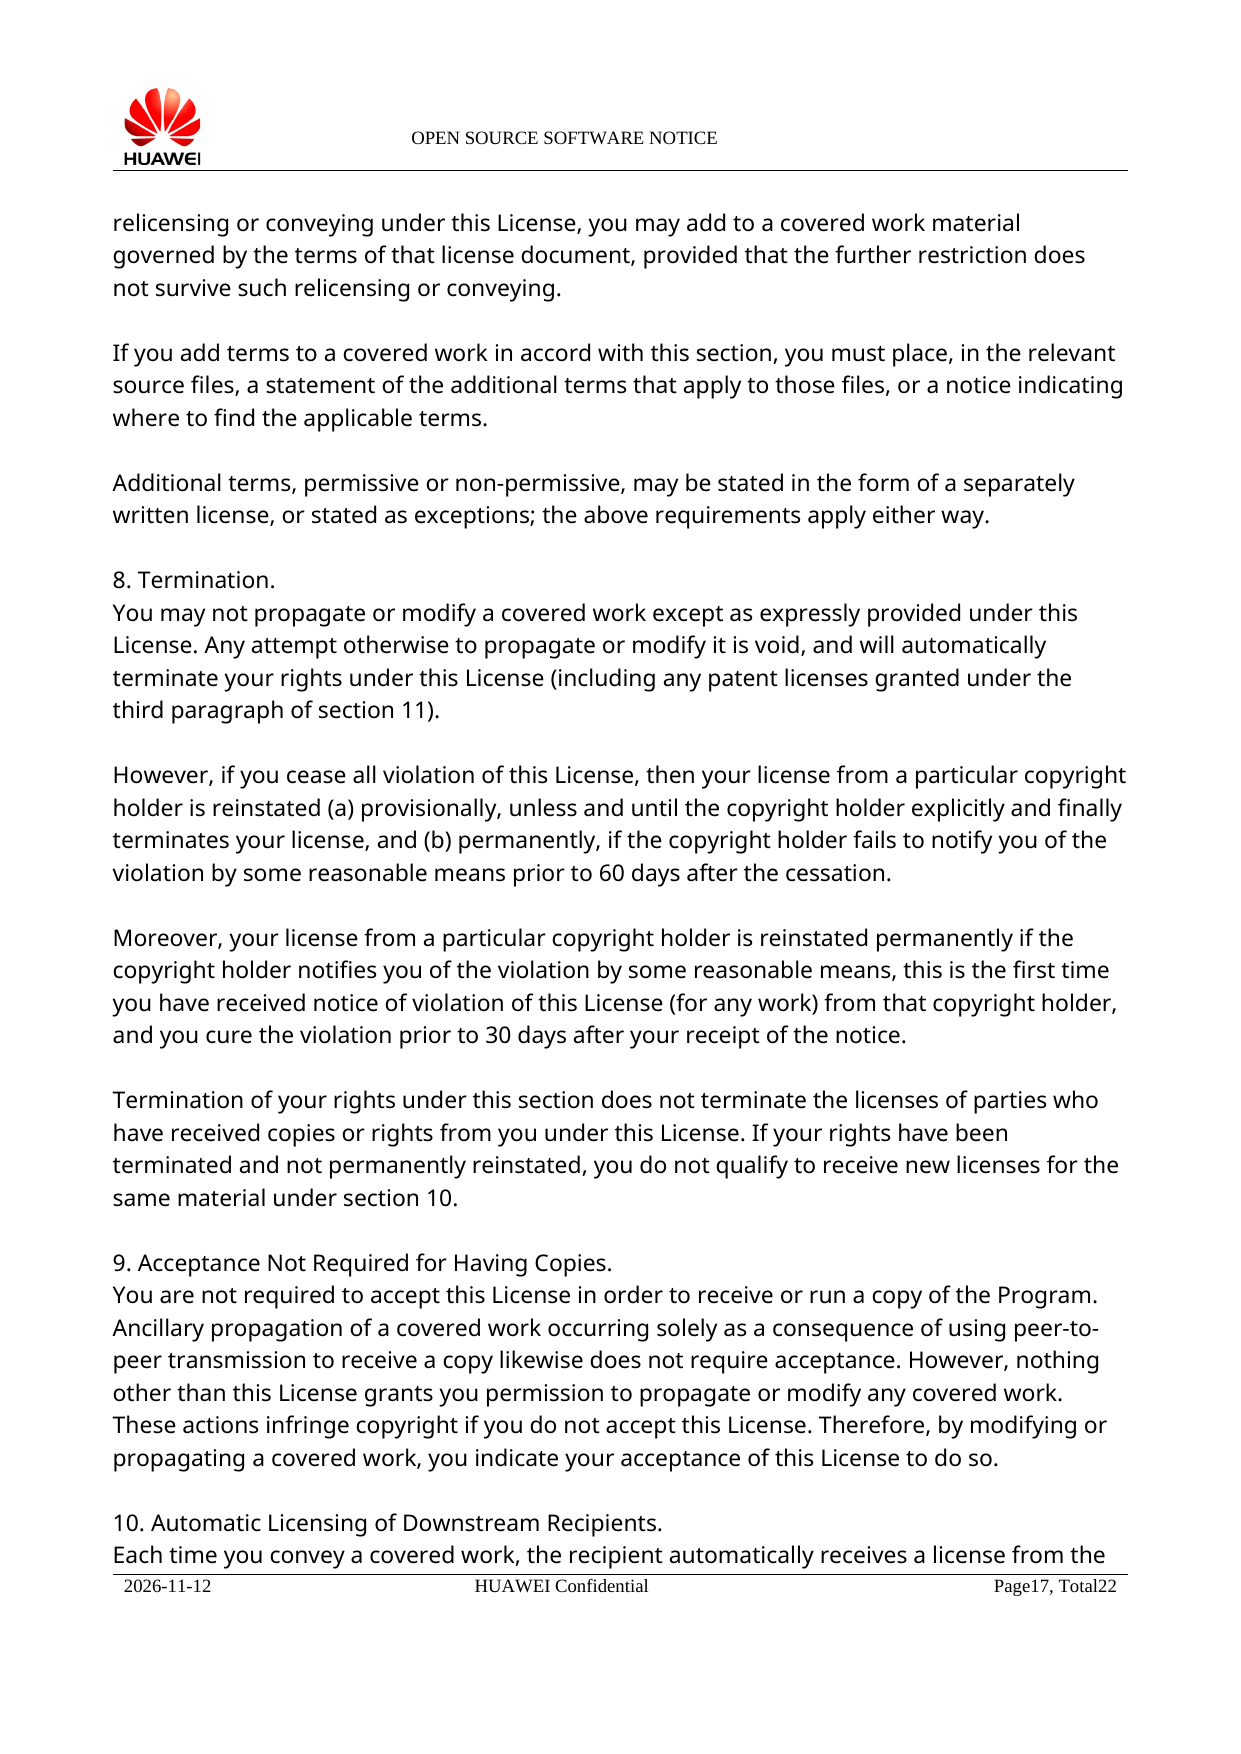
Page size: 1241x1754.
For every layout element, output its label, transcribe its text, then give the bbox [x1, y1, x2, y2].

text You may not propagate or modify a covered work except as expressly provided under this License. Any attempt otherwise to propagate or modify it is void, and will automatically terminate your rights under this License (including any patent licenses granted under the third paragraph of section 11). [112, 596, 1128, 726]
text If you add terms to a covered work in accord with this section, you must place, in the relevant source files, a statement of the additional terms that apply to those files, or a notice indicating where to find the applicable terms. [112, 336, 1128, 434]
text 10. Automatic Licensing of Downstream Recipients. [112, 1506, 1128, 1539]
text 9. Acceptance Not Required for Having Copies. [112, 1246, 1128, 1279]
text You are not required to accept this License in order to receive or run a copy of the Program. Ancillary propagation of a covered work occurring solely as a consequence of using peer-to-peer transmission to receive a copy likewise does not require acceptance. However, nothing other than this License grants you permission to propagate or modify any covered work. These actions infringe copyright if you do not accept this License. Therefore, by modifying or propagating a covered work, you indicate your acceptance of this License to do so. [112, 1279, 1128, 1474]
text However, if you cease all violation of this License, then your license from a particular copyright holder is reinstated (a) provisionally, unless and until the copyright holder explicitly and finally terminates your license, and (b) permanently, if the copyright holder fails to notify you of the violation by some reasonable means prior to 60 days after the cessation. [112, 759, 1128, 889]
text 8. Termination. [112, 564, 1128, 596]
text Termination of your rights under this section does not terminate the licenses of parties who have received copies or rights from you under this License. If your rights have been terminated and not permanently reinstated, you do not qualify to receive new licenses for the same material under section 10. [112, 1084, 1128, 1214]
picture [124, 88, 201, 165]
text Moreover, your license from a particular copyright holder is reinstated permanently if the copyright holder notifies you of the violation by some reasonable means, this is the first time you have received notice of violation of this License (for any work) from that copyright holder, and you cure the violation prior to 30 days after your receipt of the notice. [112, 921, 1128, 1051]
text Additional terms, permissive or non-permissive, may be stated in the form of a separately written license, or stated as exceptions; the above requirements apply either way. [112, 466, 1128, 531]
